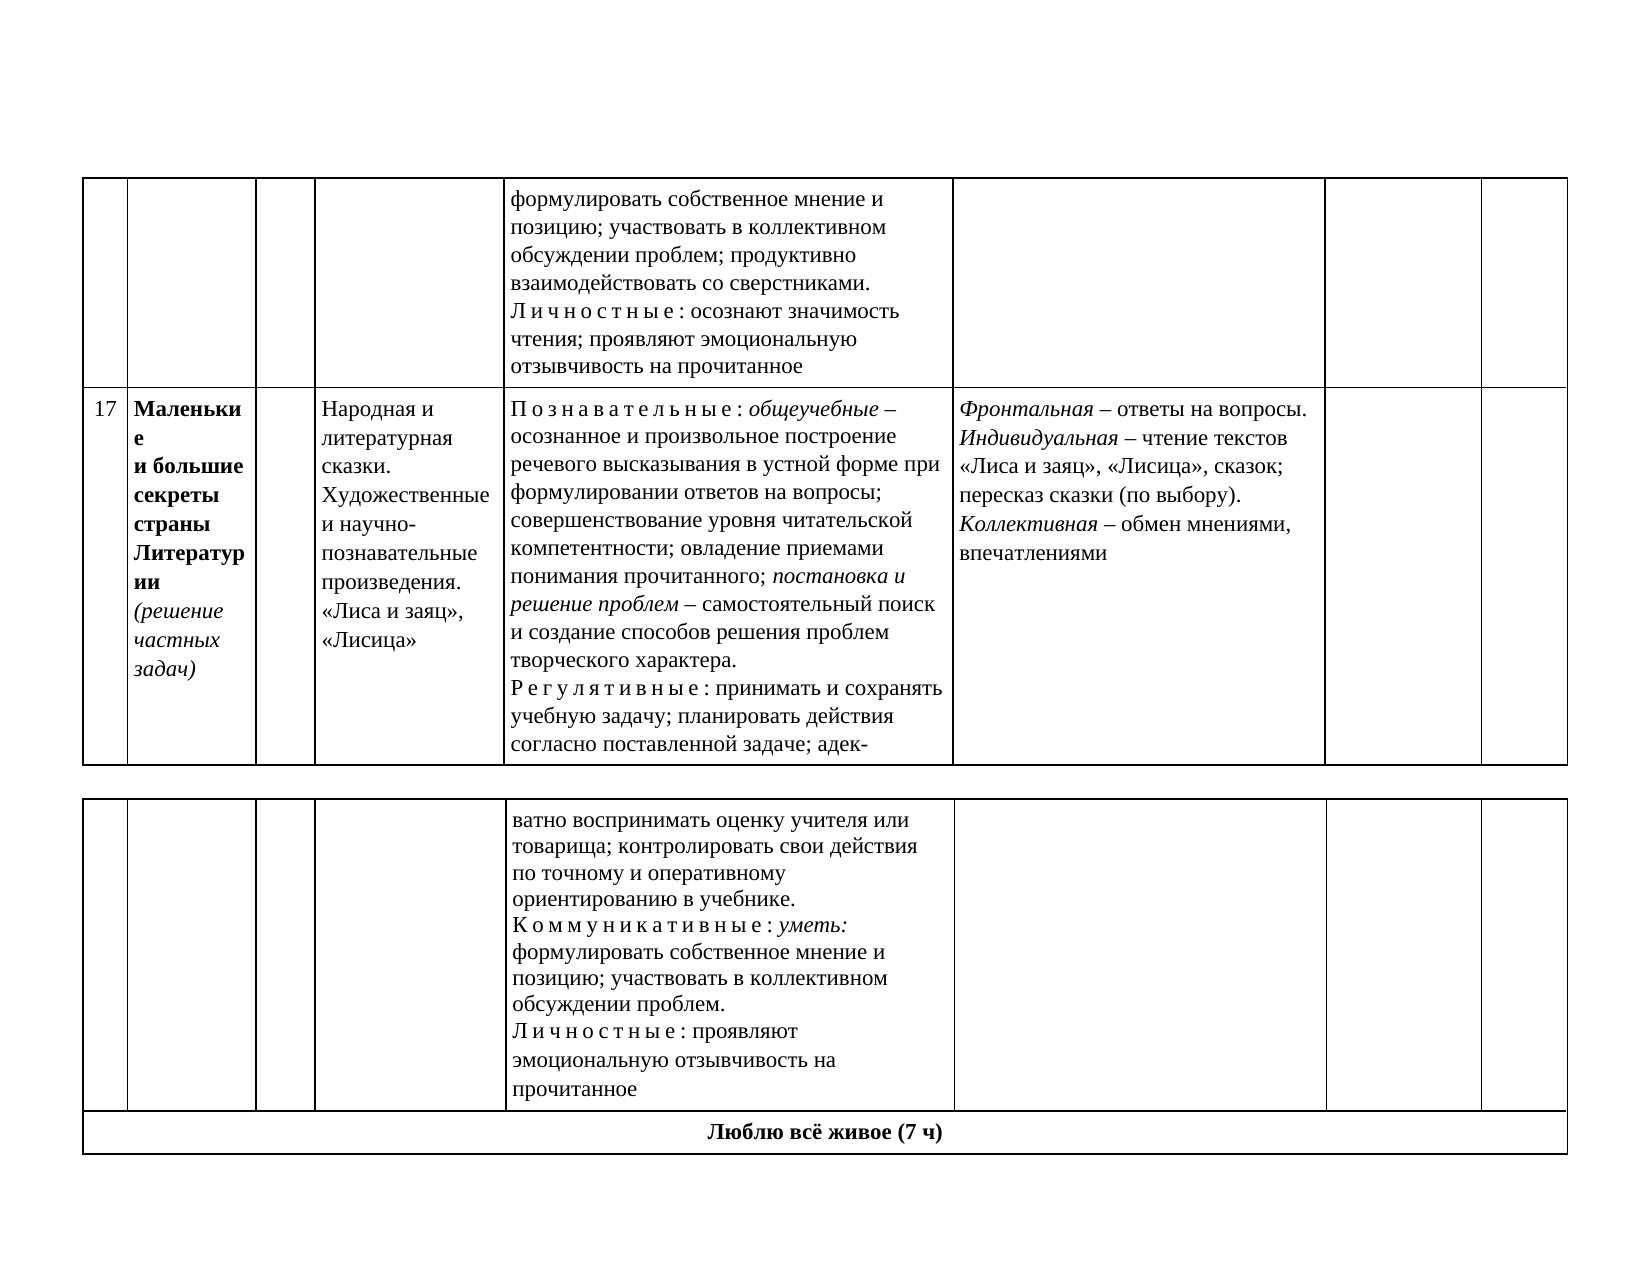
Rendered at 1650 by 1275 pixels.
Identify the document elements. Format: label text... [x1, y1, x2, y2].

table_header [257, 179, 314, 387]
table_cell Маленькие и большие секреты страны Литературии (решение частных задач) [128, 388, 255, 764]
table_cell Познавательные: общеучебные – осознанное и произвольное построение речевого высказывания в устной форме при формулировании ответов на вопросы; совершенствование уровня читательской компетентности; овладение приемами понимания прочитанного; постановка и решение проблем – самостоятельный поиск и создание способов решения проблем творческого характера. Регулятивные: принимать и сохранять учебную задачу; планировать действия согласно поставленной задаче; адек- [505, 388, 952, 764]
table_header [128, 179, 255, 387]
table_cell Фронтальная – ответы на вопросы. Индивидуальная – чтение текстов «Лиса и заяц», «Лисица», сказок; пересказ сказки (по выбору). Коллективная – обмен мнениями, впечатлениями [954, 388, 1324, 764]
table_header [316, 800, 505, 1110]
table_cell Люблю всё живое (7 ч) [84, 1110, 1567, 1153]
table_header [84, 800, 127, 1110]
table_cell Народная и литературная сказки. Художественные и научно-познавательные произведения. «Лиса и заяц», «Лисица» [316, 388, 503, 764]
table_header [1482, 179, 1567, 387]
table_cell [257, 388, 314, 764]
table_header [1326, 179, 1481, 387]
table_header [257, 800, 314, 1110]
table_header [505, 179, 952, 387]
table_header [1482, 800, 1567, 1110]
table_header [954, 179, 1324, 387]
table_header [84, 179, 127, 387]
table_header [316, 179, 503, 387]
table_header [1327, 800, 1481, 1110]
table_cell [1482, 387, 1567, 764]
table_cell [1326, 388, 1481, 764]
table_header ватно воспринимать оценку учителя или товарища; контролировать свои действия по точному и оперативному ориентированию в учебнике. Коммуникативные: уметь: формулировать собственное мнение и позицию; участвовать в коллективном обсуждении проблем. Личностные: проявляют эмоциональную отзывчивость на прочитанное [507, 800, 954, 1110]
table_header [128, 800, 255, 1110]
table_cell 17 [84, 388, 127, 764]
table_header [955, 800, 1326, 1110]
